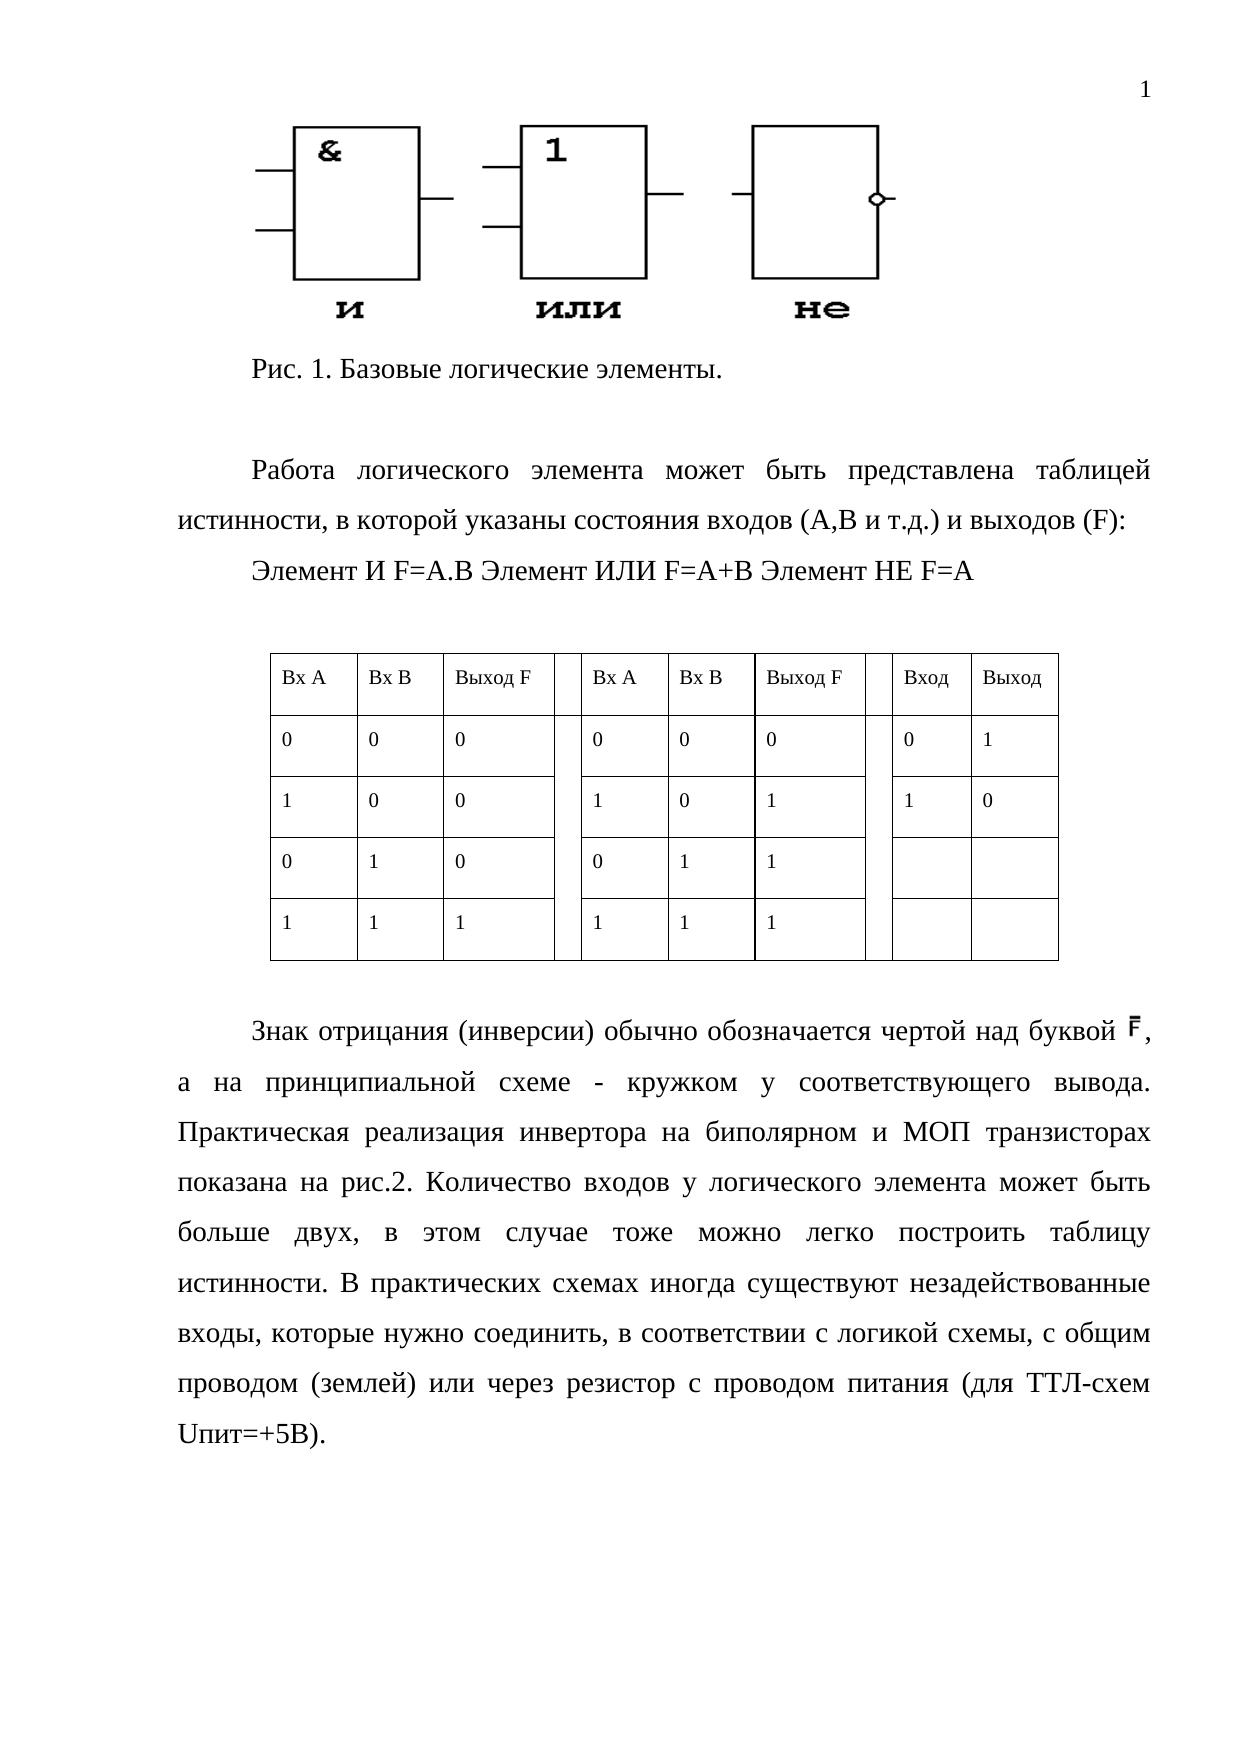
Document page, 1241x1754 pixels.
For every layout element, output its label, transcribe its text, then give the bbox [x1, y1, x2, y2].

table_cell 1 [582, 899, 668, 959]
table_cell [555, 716, 581, 959]
table_cell 1 [271, 777, 357, 837]
table_cell [972, 838, 1058, 898]
text Рис. 1. Базовые логические элементы. [177, 351, 1152, 385]
text Элемент И F=A.B Элемент ИЛИ F=A+B Элемент НЕ F=A [177, 553, 1152, 586]
table_cell 1 [669, 899, 754, 959]
table_cell 0 [358, 777, 443, 837]
table_header [866, 654, 892, 714]
table_cell 1 [756, 899, 865, 959]
table_header Выход [972, 654, 1058, 714]
table_cell 0 [358, 716, 443, 776]
table_cell [893, 838, 971, 898]
text Знак отрицания (инверсии) обычно обозначается чертой над буквой , а на принципиальной схеме - кружком у соответствующего вывода. Практическая реализация инвертора на биполярном и МОП транзисторах показана на рис.2. Количество входов у логического элемента может быть больше двух, в этом случае тоже можно легко построить таблицу истинности. В практических схемах иногда существуют незадействованные входы, которые нужно соединить, в соответствии с логикой схемы, с общим проводом (землей) или через резистор с проводом питания (для ТТЛ-схем Uпит=+5В). [177, 1011, 1152, 1449]
table_cell 1 [756, 838, 865, 898]
table_cell [972, 899, 1058, 959]
text Работа логического элемента может быть представлена таблицей истинности, в которой указаны состояния входов (A,B и т.д.) и выходов (F): [177, 452, 1152, 536]
table_cell 1 [972, 716, 1058, 776]
table_cell 1 [271, 899, 357, 959]
table_cell 1 [358, 899, 443, 959]
table_cell 1 [756, 777, 865, 837]
table_cell [893, 899, 971, 959]
table_cell 0 [669, 716, 754, 776]
table_cell 0 [669, 777, 754, 837]
table_cell 0 [271, 716, 357, 776]
table_cell 1 [582, 777, 668, 837]
table_header Вход [893, 654, 971, 714]
table_header [555, 654, 581, 714]
table_cell 0 [582, 716, 668, 776]
table_header Вх B [358, 654, 443, 714]
table_cell 0 [756, 716, 865, 776]
table_header Выход F [444, 654, 554, 714]
table_cell 1 [893, 777, 971, 837]
table_header Выход F [756, 654, 865, 714]
picture [251, 118, 902, 337]
table_cell 1 [669, 838, 754, 898]
table_cell 0 [582, 838, 668, 898]
table_cell 0 [271, 838, 357, 898]
table_cell 0 [444, 777, 554, 837]
table_header Вх A [271, 654, 357, 714]
table_cell 0 [444, 838, 554, 898]
table_cell [866, 716, 892, 959]
table_header Вх B [669, 654, 754, 714]
picture [1127, 1010, 1145, 1041]
table_cell 0 [893, 716, 971, 776]
table_cell 0 [444, 716, 554, 776]
table_header Вх A [582, 654, 668, 714]
table_cell 0 [972, 777, 1058, 837]
table_cell 1 [444, 899, 554, 959]
table_cell 1 [358, 838, 443, 898]
